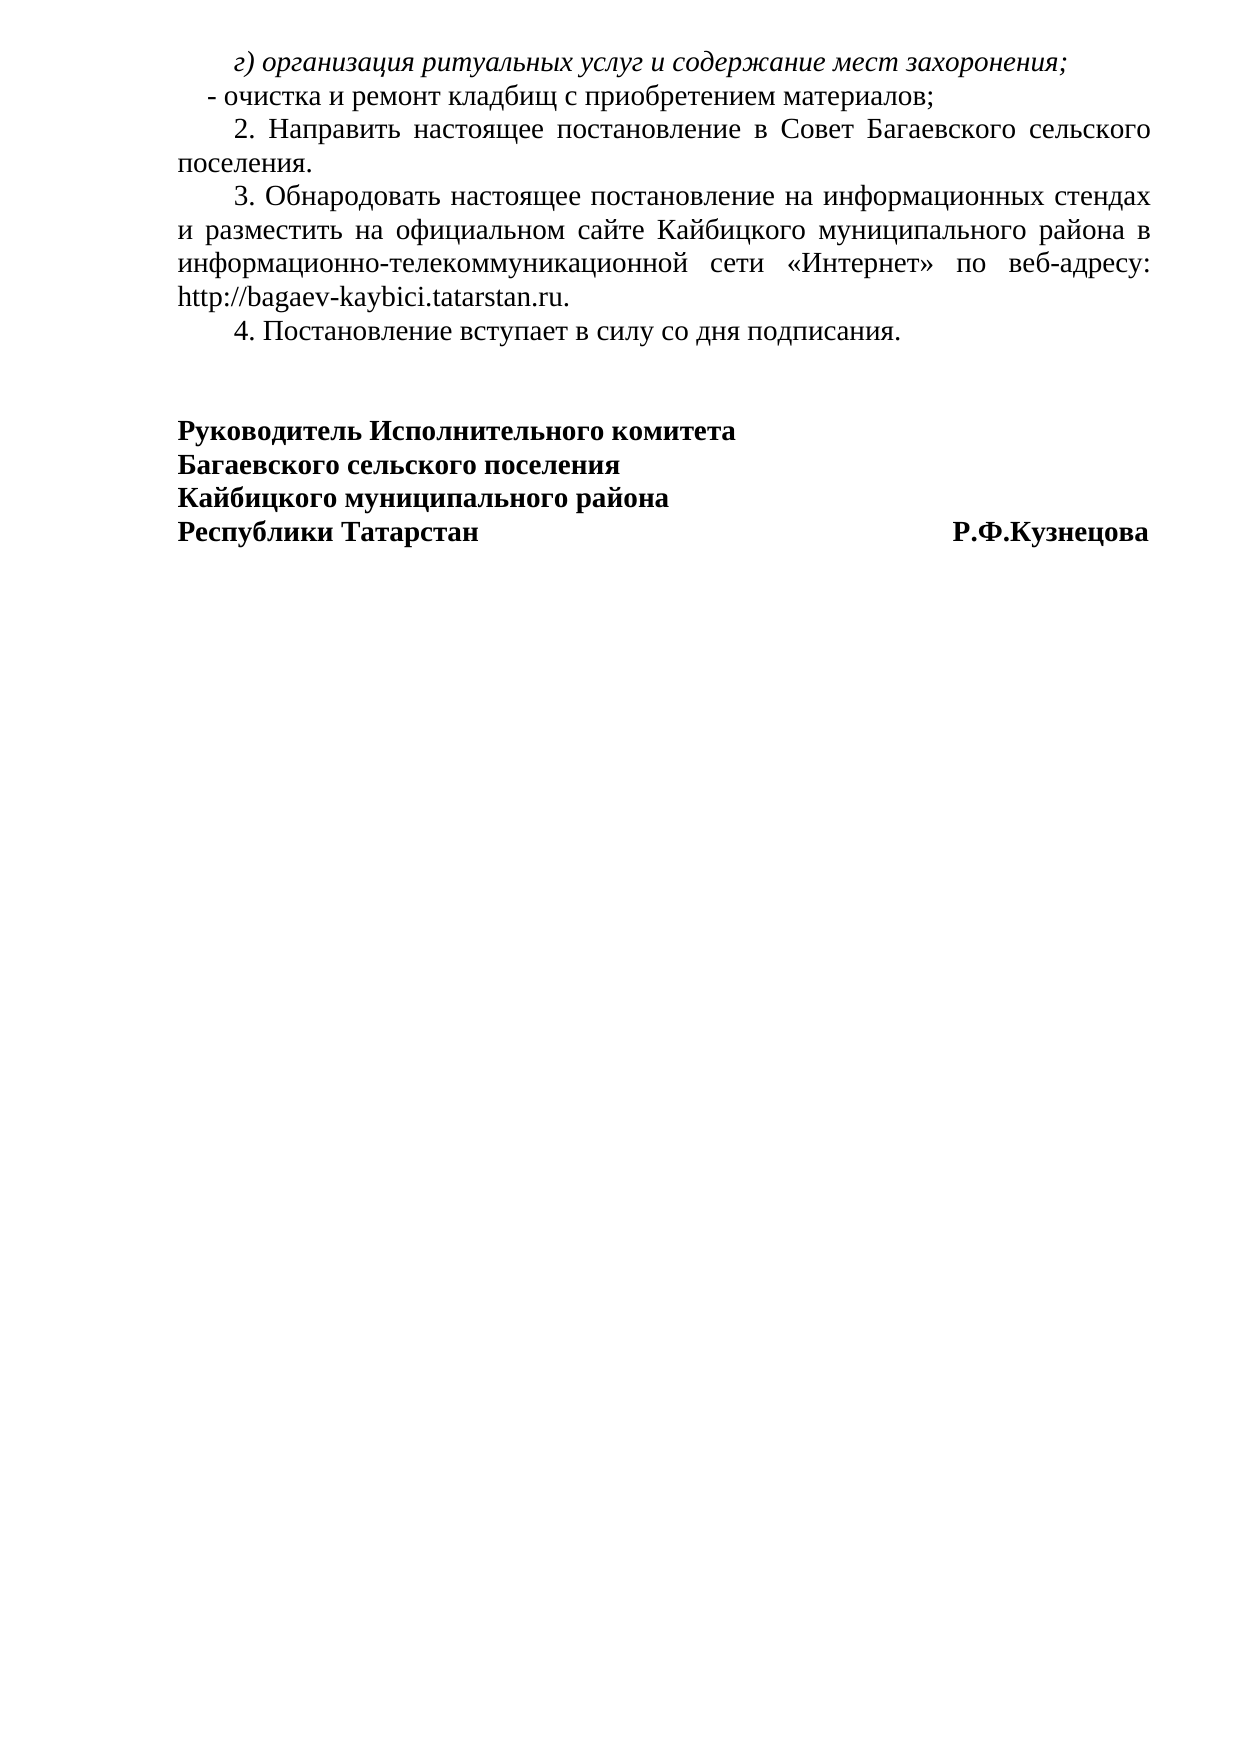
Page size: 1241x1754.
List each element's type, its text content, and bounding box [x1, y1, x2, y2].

text г) организация ритуальных услуг и содержание мест захоронения; [177, 44, 1152, 78]
text 3. Обнародовать настоящее постановление на информационных стендах и разместить на официальном сайте Кайбицкого муниципального района в информационно-телекоммуникационной сети «Интернет» по веб-адресу: http://bagaev-kaybici.tatarstan.ru. [177, 178, 1152, 313]
text Кайбицкого муниципального района [177, 480, 1152, 514]
text 4. Постановление вступает в силу со дня подписания. [177, 313, 1152, 346]
text Республики Татарстан Р.Ф.Кузнецова [177, 514, 1152, 547]
text - очистка и ремонт кладбищ с приобретением материалов; [177, 78, 1152, 111]
text Руководитель Исполнительного комитета [177, 413, 1152, 447]
text 2. Направить настоящее постановление в Совет Багаевского сельского поселения. [177, 111, 1152, 178]
text Багаевского сельского поселения [177, 447, 1152, 480]
